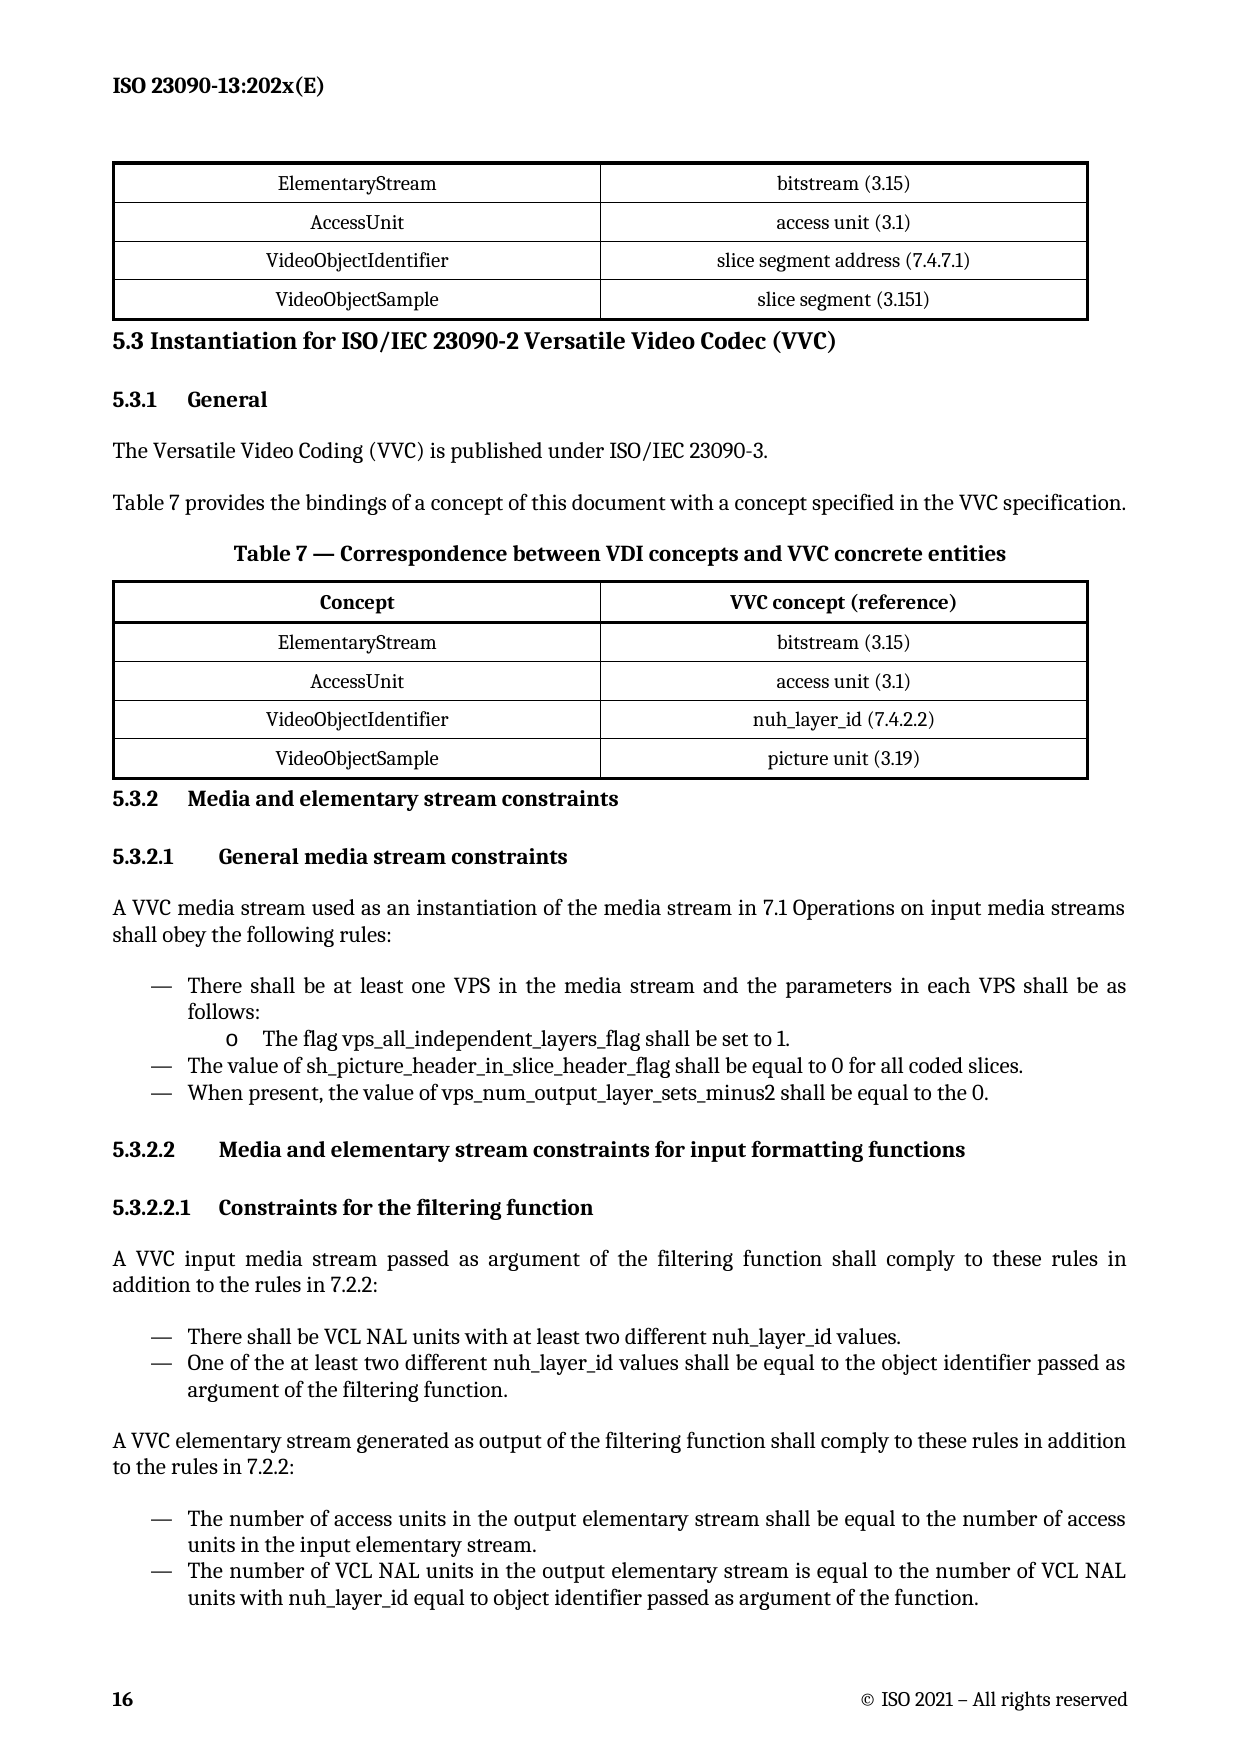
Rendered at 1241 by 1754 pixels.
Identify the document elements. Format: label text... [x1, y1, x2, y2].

table_cell VideoObjectIdentifier [115, 701, 600, 738]
text A VVC media stream used as an instantiation of the media stream in 7.1 Operations on input media streams shall obey the following rules: [112, 895, 1128, 948]
text A VVC elementary stream generated as output of the filtering function shall comply to these rules in addition to the rules in 7.2.2: [112, 1428, 1128, 1480]
list There shall be VCL NAL units with at least two different nuh_layer_id values. [150, 1324, 1128, 1350]
table_header VVC concept (reference) [601, 583, 1086, 621]
table_cell AccessUnit [115, 662, 600, 700]
subtitle Constraints for the filtering function [112, 1194, 1128, 1221]
text Table 7 provides the bindings of a concept of this document with a concept specified in the VVC specification. [112, 490, 1128, 516]
table_header Concept [115, 583, 600, 621]
list The value of sh_picture_header_in_slice_header_flag shall be equal to 0 for all coded slices. [150, 1053, 1128, 1079]
table_cell access unit (3.1) [601, 203, 1086, 241]
table_cell ElementaryStream [115, 624, 600, 661]
table_cell VideoObjectIdentifier [115, 242, 600, 279]
table_cell VideoObjectSample [115, 280, 600, 318]
list There shall be at least one VPS in the media stream and the parameters in each VPS shall be as follows: [150, 973, 1128, 1026]
text The Versatile Video Coding (VVC) is published under ISO/IEC 23090-3. [112, 438, 1128, 465]
table_cell VideoObjectSample [115, 739, 600, 777]
table_cell bitstream (3.15) [601, 624, 1086, 661]
list When present, the value of vps_num_output_layer_sets_minus2 shall be equal to the 0. [150, 1079, 1128, 1106]
table_cell AccessUnit [115, 203, 600, 241]
list The number of VCL NAL units in the output elementary stream is equal to the number of VCL NAL units with nuh_layer_id equal to object identifier passed as argument of the function. [150, 1558, 1128, 1611]
list One of the at least two different nuh_layer_id values shall be equal to the object identifier passed as argument of the filtering function. [150, 1350, 1128, 1403]
list The flag vps_all_independent_layers_flag shall be set to 1. [225, 1026, 1128, 1053]
subtitle General media stream constraints [112, 844, 1128, 870]
subtitle Instantiation for ISO/IEC 23090-2 Versatile Video Codec (VVC) [112, 327, 1128, 356]
subtitle Media and elementary stream constraints for input formatting functions [112, 1137, 1128, 1163]
text A VVC input media stream passed as argument of the filtering function shall comply to these rules in addition to the rules in 7.2.2: [112, 1246, 1128, 1299]
subtitle Media and elementary stream constraints [112, 786, 1128, 812]
table_cell nuh_layer_id (7.4.2.2) [601, 701, 1086, 738]
list The number of access units in the output elementary stream shall be equal to the number of access units in the input elementary stream. [150, 1505, 1128, 1558]
subtitle General [112, 387, 1128, 413]
table_cell access unit (3.1) [601, 662, 1086, 700]
table_cell bitstream (3.15) [601, 165, 1086, 202]
table_cell slice segment (3.151) [601, 280, 1086, 318]
text Table 7 — Correspondence between VDI concepts and VVC concrete entities [112, 541, 1128, 567]
table_cell slice segment address (7.4.7.1) [601, 242, 1086, 279]
table_cell ElementaryStream [115, 165, 600, 202]
table_cell picture unit (3.19) [601, 739, 1086, 777]
